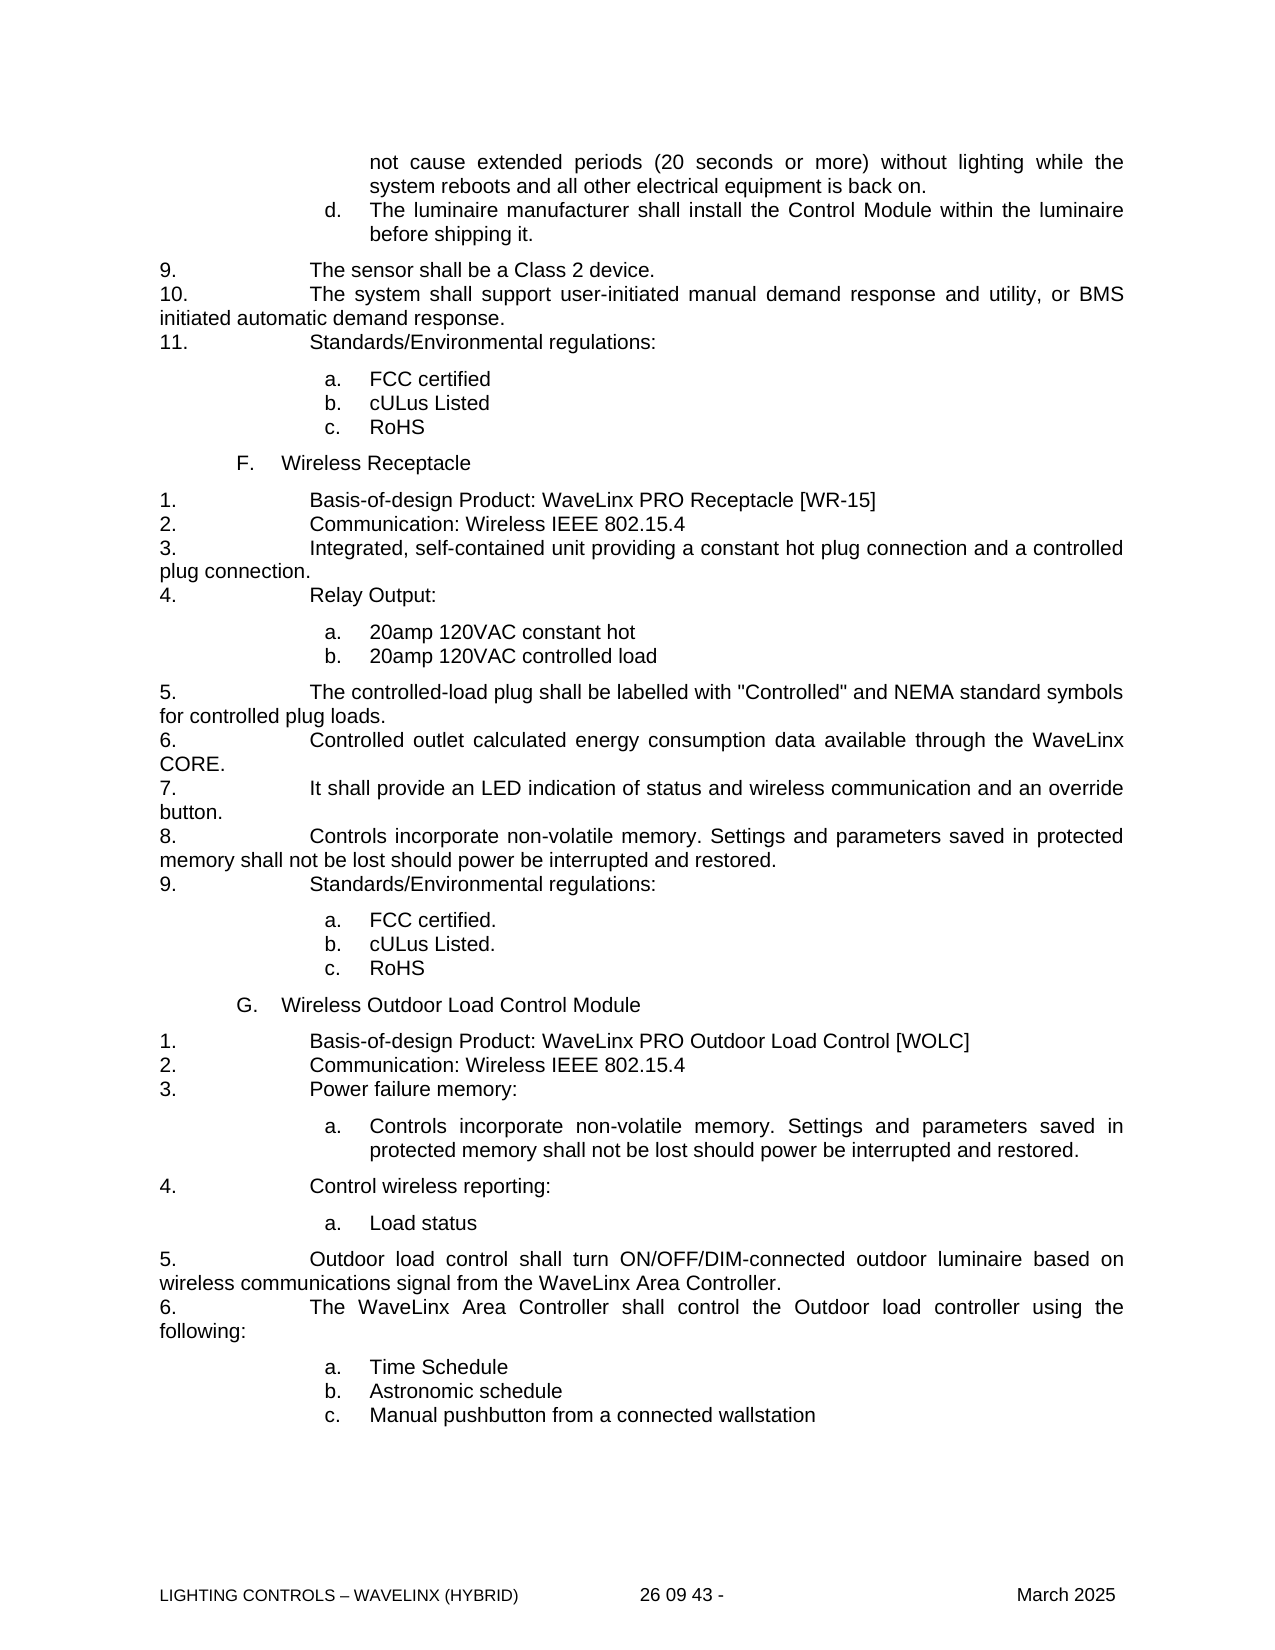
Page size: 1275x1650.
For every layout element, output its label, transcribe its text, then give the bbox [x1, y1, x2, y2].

text The WaveLinx Area Controller shall control the Outdoor load controller using the following: [159, 1295, 1125, 1343]
list Communication: Wireless IEEE 802.15.4 [159, 1053, 1125, 1077]
text Standards/Environmental regulations: [159, 872, 1125, 896]
text Controlled outlet calculated energy consumption data available through the WaveLinx CORE. [159, 728, 1125, 776]
text Controls incorporate non-volatile memory. Settings and parameters saved in protected memory shall not be lost should power be interrupted and restored. [159, 824, 1125, 872]
text The system shall support user-initiated manual demand response and utility, or BMS initiated automatic demand response. [159, 282, 1125, 330]
list Load status [324, 1210, 1125, 1234]
text RoHS [324, 414, 1125, 438]
list Basis-of-design Product: WaveLinx PRO Outdoor Load Control [WOLC] [159, 1029, 1125, 1053]
text Wireless Receptacle [236, 451, 1125, 475]
text Power failure memory: [159, 1077, 1125, 1101]
list cULus Listed. [324, 932, 1125, 956]
text cULus Listed [324, 391, 1125, 414]
list Astronomic schedule [324, 1379, 1125, 1403]
list Basis-of-design Product: WaveLinx PRO Receptacle [WR-15] [159, 487, 1125, 511]
list Time Schedule [324, 1355, 1125, 1379]
text It shall provide an LED indication of status and wireless communication and an override button. [159, 776, 1125, 824]
text Wireless Outdoor Load Control Module [236, 993, 1125, 1017]
list Communication: Wireless IEEE 802.15.4 [159, 511, 1125, 535]
list 20amp 120VAC controlled load [324, 644, 1125, 668]
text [324, 150, 1125, 198]
list FCC certified [324, 367, 1125, 391]
text Integrated, self-contained unit providing a constant hot plug connection and a controlled plug connection. [159, 535, 1125, 583]
list Controls incorporate non-volatile memory. Settings and parameters saved in protected memory shall not be lost should power be interrupted and restored. [324, 1113, 1125, 1161]
text The controlled-load plug shall be labelled with "Controlled" and NEMA standard symbols for controlled plug loads. [159, 680, 1125, 728]
list 20amp 120VAC constant hot [324, 620, 1125, 644]
text Outdoor load control shall turn ON/OFF/DIM-connected outdoor luminaire based on wireless communications signal from the WaveLinx Area Controller. [159, 1247, 1125, 1295]
list FCC certified. [324, 908, 1125, 932]
list RoHS [324, 956, 1125, 980]
text The luminaire manufacturer shall install the Control Module within the luminaire before shipping it. [324, 198, 1125, 246]
list Manual pushbutton from a connected wallstation [324, 1403, 1125, 1427]
text Relay Output: [159, 583, 1125, 607]
text Control wireless reporting: [159, 1174, 1125, 1198]
text The sensor shall be a Class 2 device. [159, 258, 1125, 282]
text Standards/Environmental regulations: [159, 330, 1125, 354]
